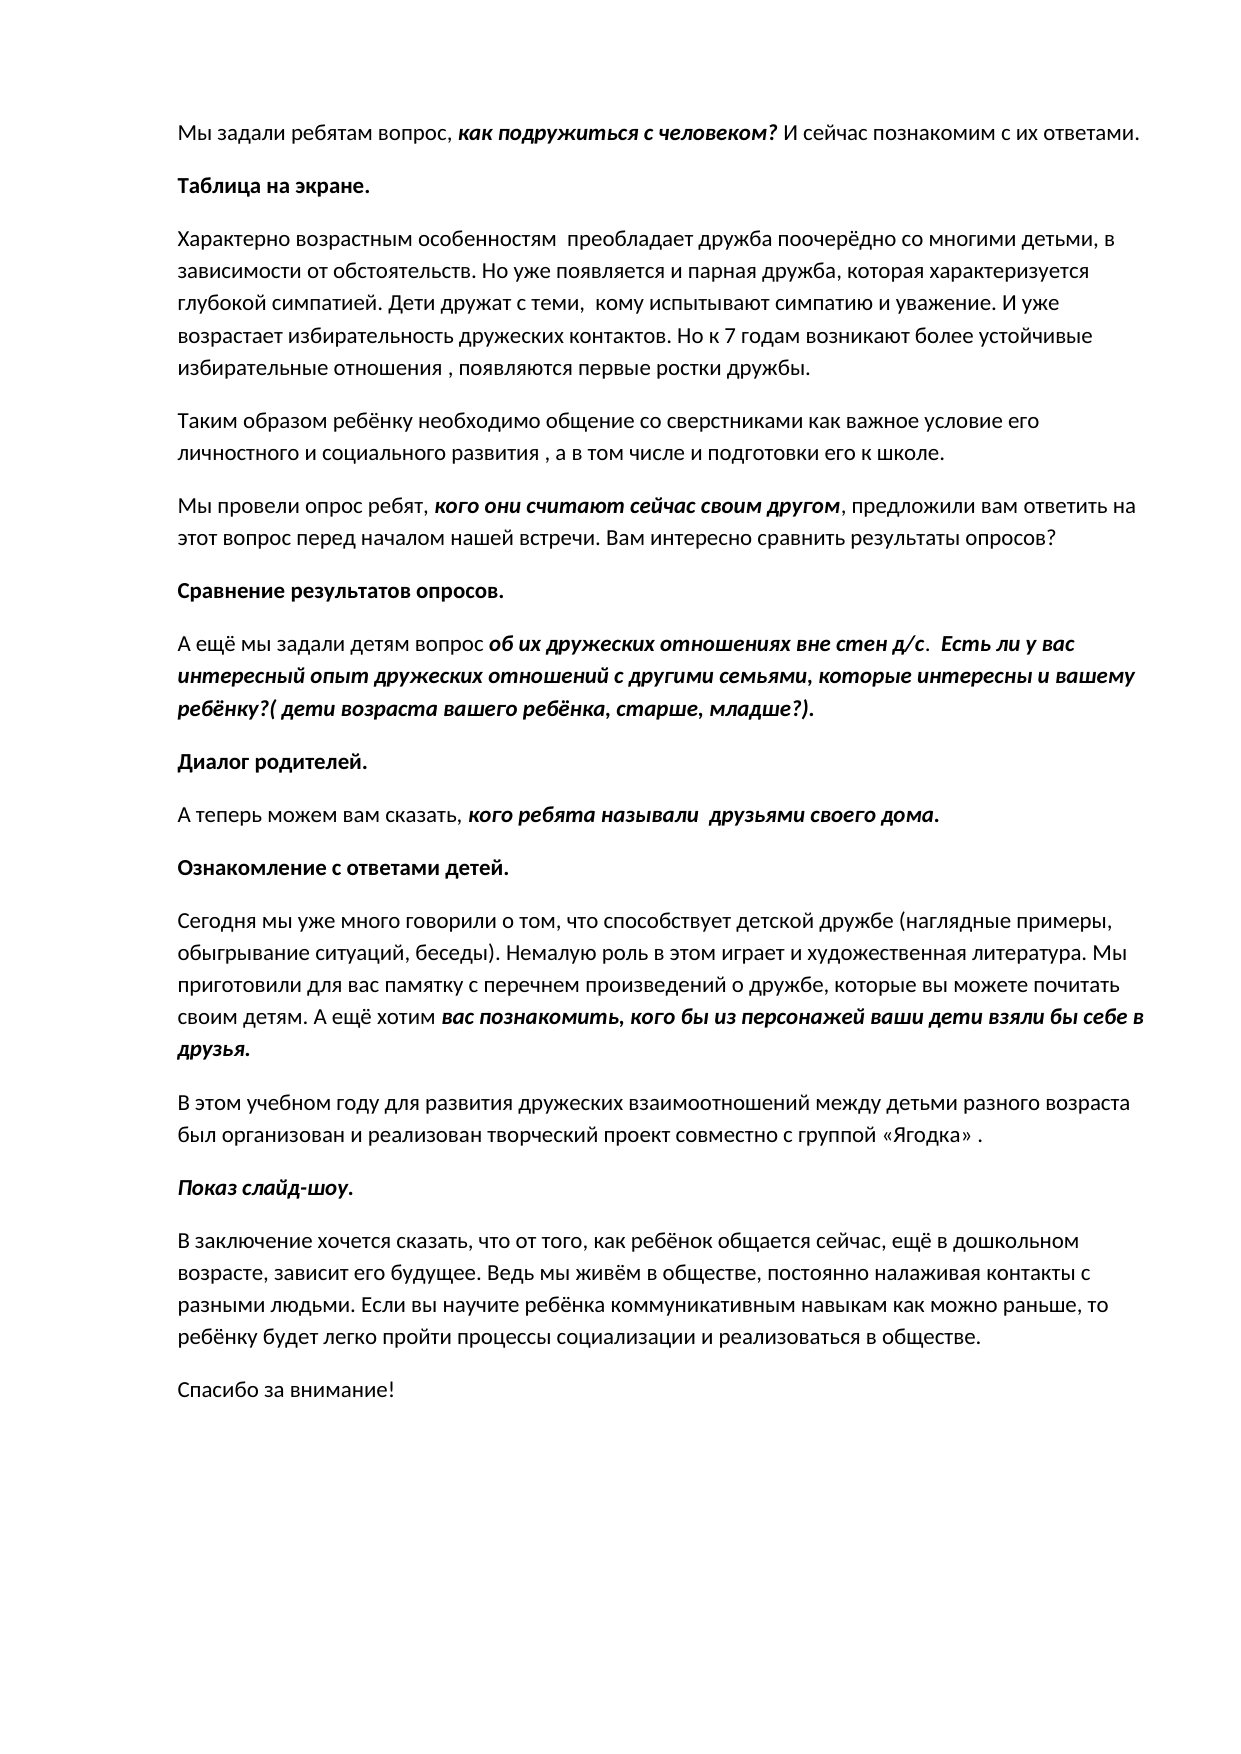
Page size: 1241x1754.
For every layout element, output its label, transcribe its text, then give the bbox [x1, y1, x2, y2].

text А теперь можем вам сказать, кого ребята называли друзьями своего дома. [177, 800, 1152, 828]
text А ещё мы задали детям вопрос об их дружеских отношениях вне стен д/с. Есть ли у вас интересный опыт дружеских отношений с другими семьями, которые интересны и вашему ребёнку?( дети возраста вашего ребёнка, старше, младше?). [177, 629, 1152, 722]
text Характерно возрастным особенностям преобладает дружба поочерёдно со многими детьми, в зависимости от обстоятельств. Но уже появляется и парная дружба, которая характеризуется глубокой симпатией. Дети дружат с теми, кому испытывают симпатию и уважение. И уже возрастает избирательность дружеских контактов. Но к 7 годам возникают более устойчивые избирательные отношения , появляются первые ростки дружбы. [177, 224, 1152, 381]
text Мы задали ребятам вопрос, как подружиться с человеком? И сейчас познакомим с их ответами. [177, 118, 1152, 146]
text Сравнение результатов опросов. [177, 576, 1152, 604]
text Мы провели опрос ребят, кого они считают сейчас своим другом, предложили вам ответить на этот вопрос перед началом нашей встречи. Вам интересно сравнить результаты опросов? [177, 491, 1152, 551]
text Таким образом ребёнку необходимо общение со сверстниками как важное условие его личностного и социального развития , а в том числе и подготовки его к школе. [177, 406, 1152, 466]
text Ознакомление с ответами детей. [177, 853, 1152, 881]
text В заключение хочется сказать, что от того, как ребёнок общается сейчас, ещё в дошкольном возрасте, зависит его будущее. Ведь мы живём в обществе, постоянно налаживая контакты с разными людьми. Если вы научите ребёнка коммуникативным навыкам как можно раньше, то ребёнку будет легко пройти процессы социализации и реализоваться в обществе. [177, 1226, 1152, 1350]
text Диалог родителей. [177, 747, 1152, 775]
text В этом учебном году для развития дружеских взаимоотношений между детьми разного возраста был организован и реализован творческий проект совместно с группой «Ягодка» . [177, 1088, 1152, 1148]
text Показ слайд-шоу. [177, 1173, 1152, 1201]
text Спасибо за внимание! [177, 1375, 1152, 1403]
text Таблица на экране. [177, 171, 1152, 199]
text Сегодня мы уже много говорили о том, что способствует детской дружбе (наглядные примеры, обыгрывание ситуаций, беседы). Немалую роль в этом играет и художественная литература. Мы приготовили для вас памятку с перечнем произведений о дружбе, которые вы можете почитать своим детям. А ещё хотим вас познакомить, кого бы из персонажей ваши дети взяли бы себе в друзья. [177, 906, 1152, 1063]
